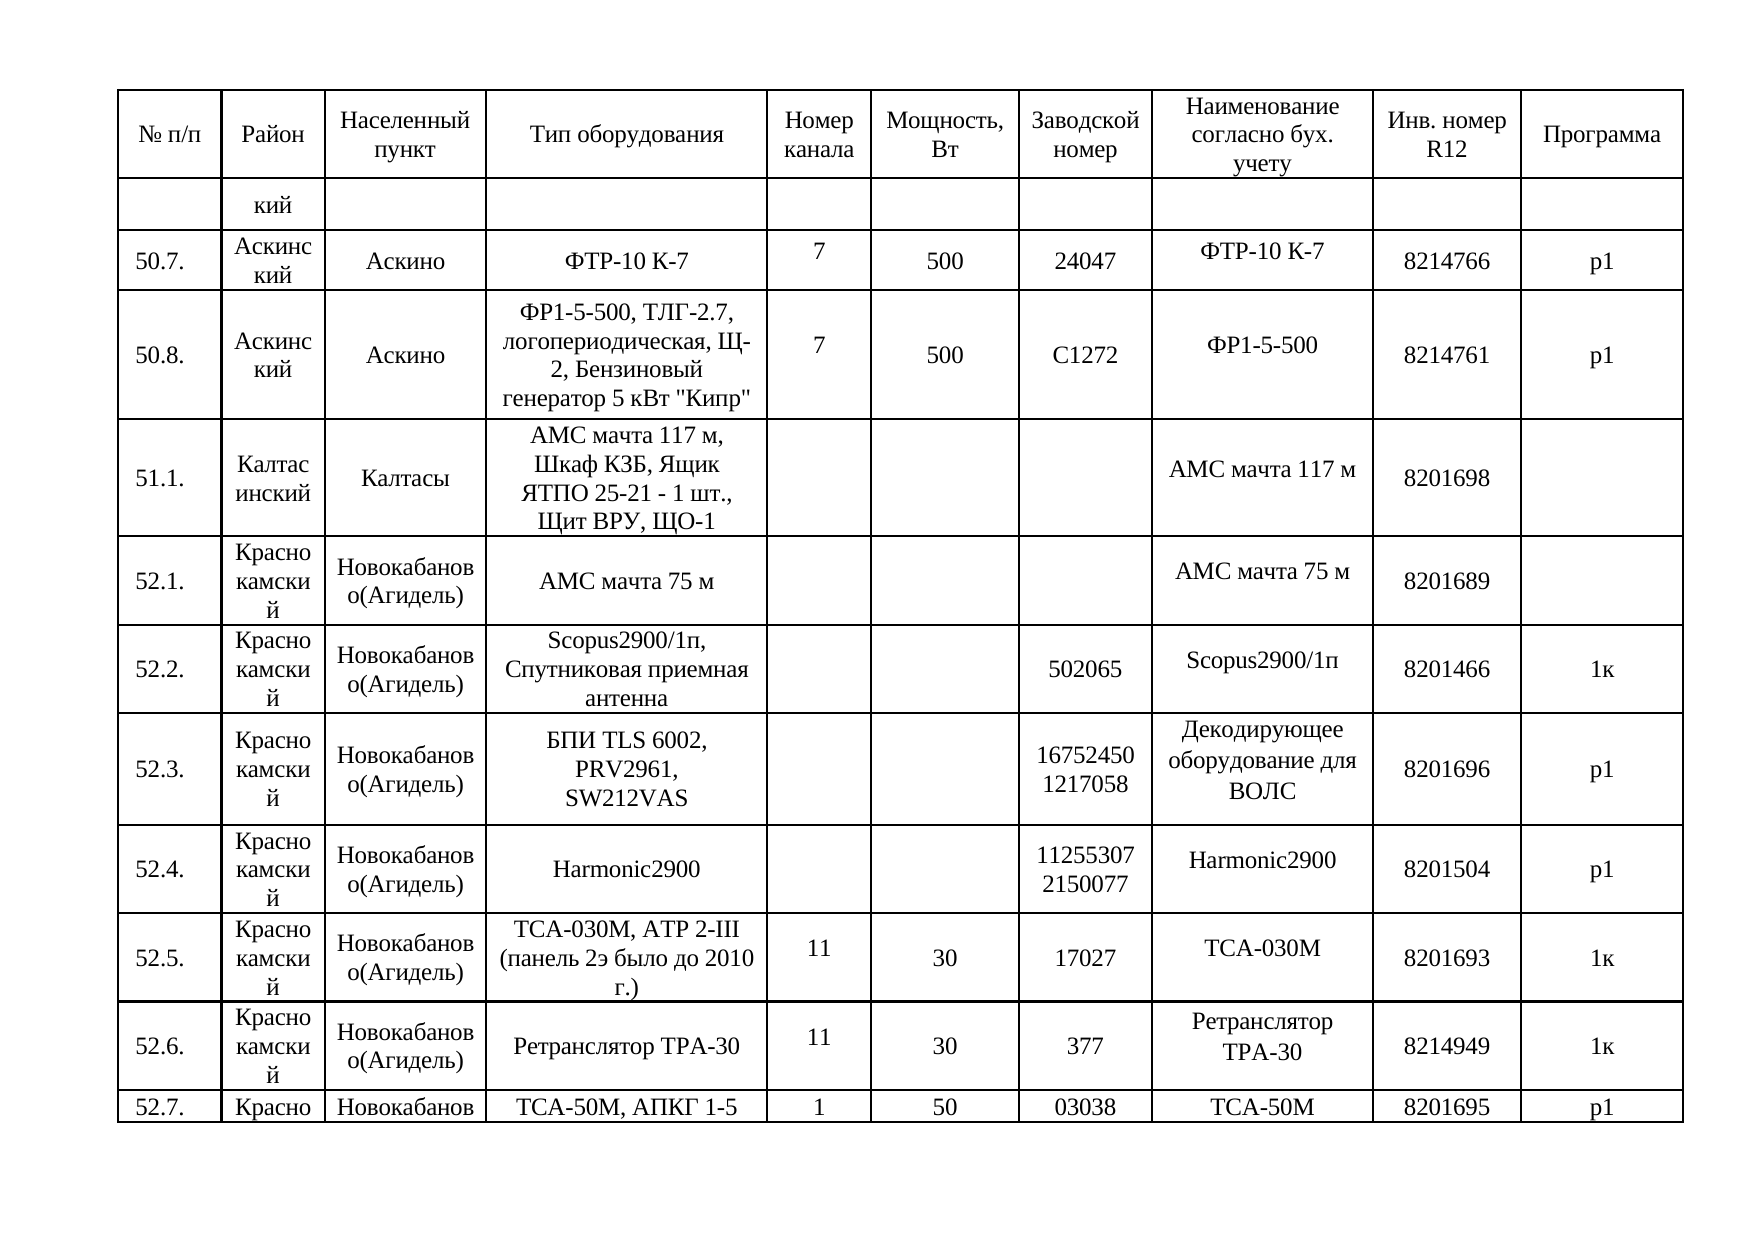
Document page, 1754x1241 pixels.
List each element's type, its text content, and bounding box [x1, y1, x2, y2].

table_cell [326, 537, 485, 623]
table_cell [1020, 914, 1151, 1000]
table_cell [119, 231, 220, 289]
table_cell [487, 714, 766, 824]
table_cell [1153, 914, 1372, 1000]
table_header Заводской номер [1020, 91, 1151, 177]
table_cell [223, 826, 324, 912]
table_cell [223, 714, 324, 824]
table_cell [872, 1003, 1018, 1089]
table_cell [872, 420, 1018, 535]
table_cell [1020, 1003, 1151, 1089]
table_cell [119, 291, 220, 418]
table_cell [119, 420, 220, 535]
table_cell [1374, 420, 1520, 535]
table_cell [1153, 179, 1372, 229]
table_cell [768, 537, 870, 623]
table_header Район [223, 91, 324, 177]
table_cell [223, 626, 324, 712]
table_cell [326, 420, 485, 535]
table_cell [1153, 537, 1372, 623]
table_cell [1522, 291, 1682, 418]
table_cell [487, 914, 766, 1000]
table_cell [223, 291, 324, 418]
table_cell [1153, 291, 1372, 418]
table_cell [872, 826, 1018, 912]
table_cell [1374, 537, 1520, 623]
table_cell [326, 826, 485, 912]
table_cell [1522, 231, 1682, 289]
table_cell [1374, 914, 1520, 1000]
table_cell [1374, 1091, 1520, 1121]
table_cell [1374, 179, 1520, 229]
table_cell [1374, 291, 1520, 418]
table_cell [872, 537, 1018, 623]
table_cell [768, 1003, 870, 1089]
table_header Населенный пункт [326, 91, 485, 177]
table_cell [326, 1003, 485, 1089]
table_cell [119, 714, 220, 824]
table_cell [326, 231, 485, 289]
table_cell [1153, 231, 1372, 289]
table_header Программа [1522, 91, 1682, 177]
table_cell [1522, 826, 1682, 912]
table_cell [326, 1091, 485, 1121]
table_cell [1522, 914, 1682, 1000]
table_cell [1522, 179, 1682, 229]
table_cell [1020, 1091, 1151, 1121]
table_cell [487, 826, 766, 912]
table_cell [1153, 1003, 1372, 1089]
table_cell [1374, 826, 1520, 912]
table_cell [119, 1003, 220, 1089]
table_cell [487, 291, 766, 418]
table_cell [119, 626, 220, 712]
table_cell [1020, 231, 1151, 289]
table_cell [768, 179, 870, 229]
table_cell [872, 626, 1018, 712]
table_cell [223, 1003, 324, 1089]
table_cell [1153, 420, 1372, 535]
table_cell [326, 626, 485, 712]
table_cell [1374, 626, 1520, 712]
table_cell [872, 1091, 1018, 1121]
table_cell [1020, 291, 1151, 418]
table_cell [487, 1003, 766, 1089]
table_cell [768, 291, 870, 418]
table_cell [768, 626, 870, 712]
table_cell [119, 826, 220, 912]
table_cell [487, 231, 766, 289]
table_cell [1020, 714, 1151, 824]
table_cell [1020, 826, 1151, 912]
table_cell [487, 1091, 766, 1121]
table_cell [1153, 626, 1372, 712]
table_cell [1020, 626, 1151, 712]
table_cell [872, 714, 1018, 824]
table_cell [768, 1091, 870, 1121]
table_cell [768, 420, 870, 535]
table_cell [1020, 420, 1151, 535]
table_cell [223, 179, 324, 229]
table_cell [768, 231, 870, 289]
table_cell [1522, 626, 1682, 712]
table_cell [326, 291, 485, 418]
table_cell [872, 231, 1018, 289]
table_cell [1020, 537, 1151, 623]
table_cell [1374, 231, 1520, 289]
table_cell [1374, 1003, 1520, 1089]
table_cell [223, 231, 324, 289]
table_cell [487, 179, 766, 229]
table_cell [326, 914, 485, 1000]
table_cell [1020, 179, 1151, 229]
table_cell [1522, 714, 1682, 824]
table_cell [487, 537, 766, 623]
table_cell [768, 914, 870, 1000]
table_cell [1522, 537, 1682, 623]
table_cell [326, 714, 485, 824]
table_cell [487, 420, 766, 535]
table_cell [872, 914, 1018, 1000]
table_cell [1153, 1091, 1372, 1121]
table_header № п/п [119, 91, 220, 177]
table_header Тип оборудования [487, 91, 766, 177]
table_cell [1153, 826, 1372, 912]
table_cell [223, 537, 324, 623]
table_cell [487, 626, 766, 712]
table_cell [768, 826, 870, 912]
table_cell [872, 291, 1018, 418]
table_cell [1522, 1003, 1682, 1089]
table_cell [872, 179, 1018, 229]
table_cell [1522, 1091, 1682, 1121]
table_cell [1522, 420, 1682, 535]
table_header Номер канала [768, 91, 870, 177]
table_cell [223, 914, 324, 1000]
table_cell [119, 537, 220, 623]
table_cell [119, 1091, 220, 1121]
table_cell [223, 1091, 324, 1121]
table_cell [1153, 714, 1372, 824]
table_header Мощность, Вт [872, 91, 1018, 177]
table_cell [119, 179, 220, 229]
table_header Инв. номер R12 [1374, 91, 1520, 177]
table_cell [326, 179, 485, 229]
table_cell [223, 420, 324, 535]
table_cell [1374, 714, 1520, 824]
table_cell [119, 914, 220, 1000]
table_header Наименование согласно бух. учету [1153, 91, 1372, 177]
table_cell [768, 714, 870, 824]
